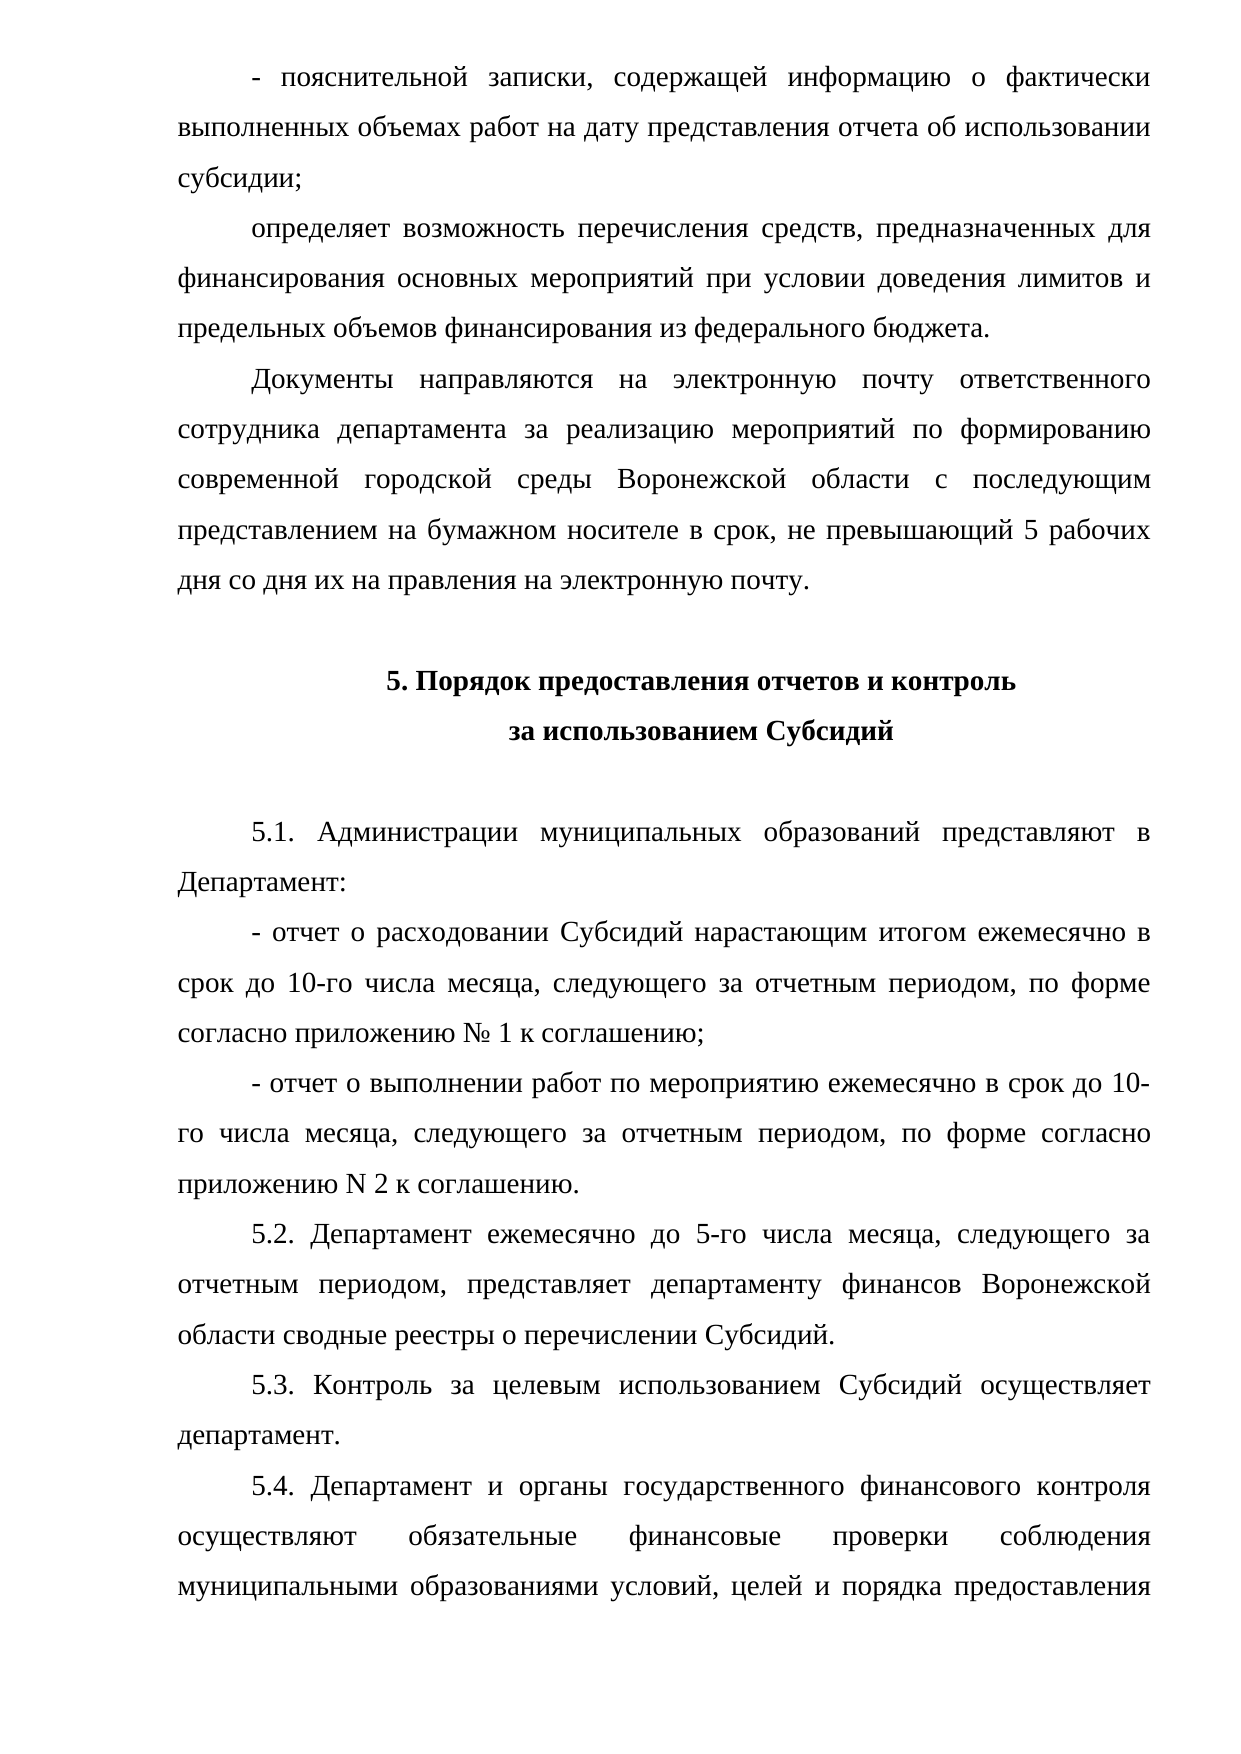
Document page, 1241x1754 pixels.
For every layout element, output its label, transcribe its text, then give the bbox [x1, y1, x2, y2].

text Документы направляются на электронную почту ответственного сотрудника департамента за реализацию мероприятий по формированию современной городской среды Воронежской области с последующим представлением на бумажном носителе в срок, не превышающий 5 рабочих дня со дня их на правления на электронную почту. [177, 361, 1152, 596]
text 5.2. Департамент ежемесячно до 5-го числа месяца, следующего за отчетным периодом, представляет департаменту финансов Воронежской области сводные реестры о перечислении Субсидий. [177, 1216, 1152, 1350]
text 5. Порядок предоставления отчетов и контроль [177, 663, 1152, 696]
text 5.1. Администрации муниципальных образований представляют в Департамент: [177, 814, 1152, 898]
text - отчет о выполнении работ по мероприятию ежемесячно в срок до 10-го числа месяца, следующего за отчетным периодом, по форме согласно приложению N 2 к соглашению. [177, 1065, 1152, 1199]
text - отчет о расходовании Субсидий нарастающим итогом ежемесячно в срок до 10-го числа месяца, следующего за отчетным периодом, по форме согласно приложению № 1 к соглашению; [177, 914, 1152, 1048]
text определяет возможность перечисления средств, предназначенных для финансирования основных мероприятий при условии доведения лимитов и предельных объемов финансирования из федерального бюджета. [177, 210, 1152, 344]
text 5.3. Контроль за целевым использованием Субсидий осуществляет департамент. [177, 1367, 1152, 1451]
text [177, 1468, 1152, 1602]
text - пояснительной записки, содержащей информацию о фактически выполненных объемах работ на дату представления отчета об использовании субсидии; [177, 59, 1152, 193]
text за использованием Субсидий [177, 713, 1152, 747]
